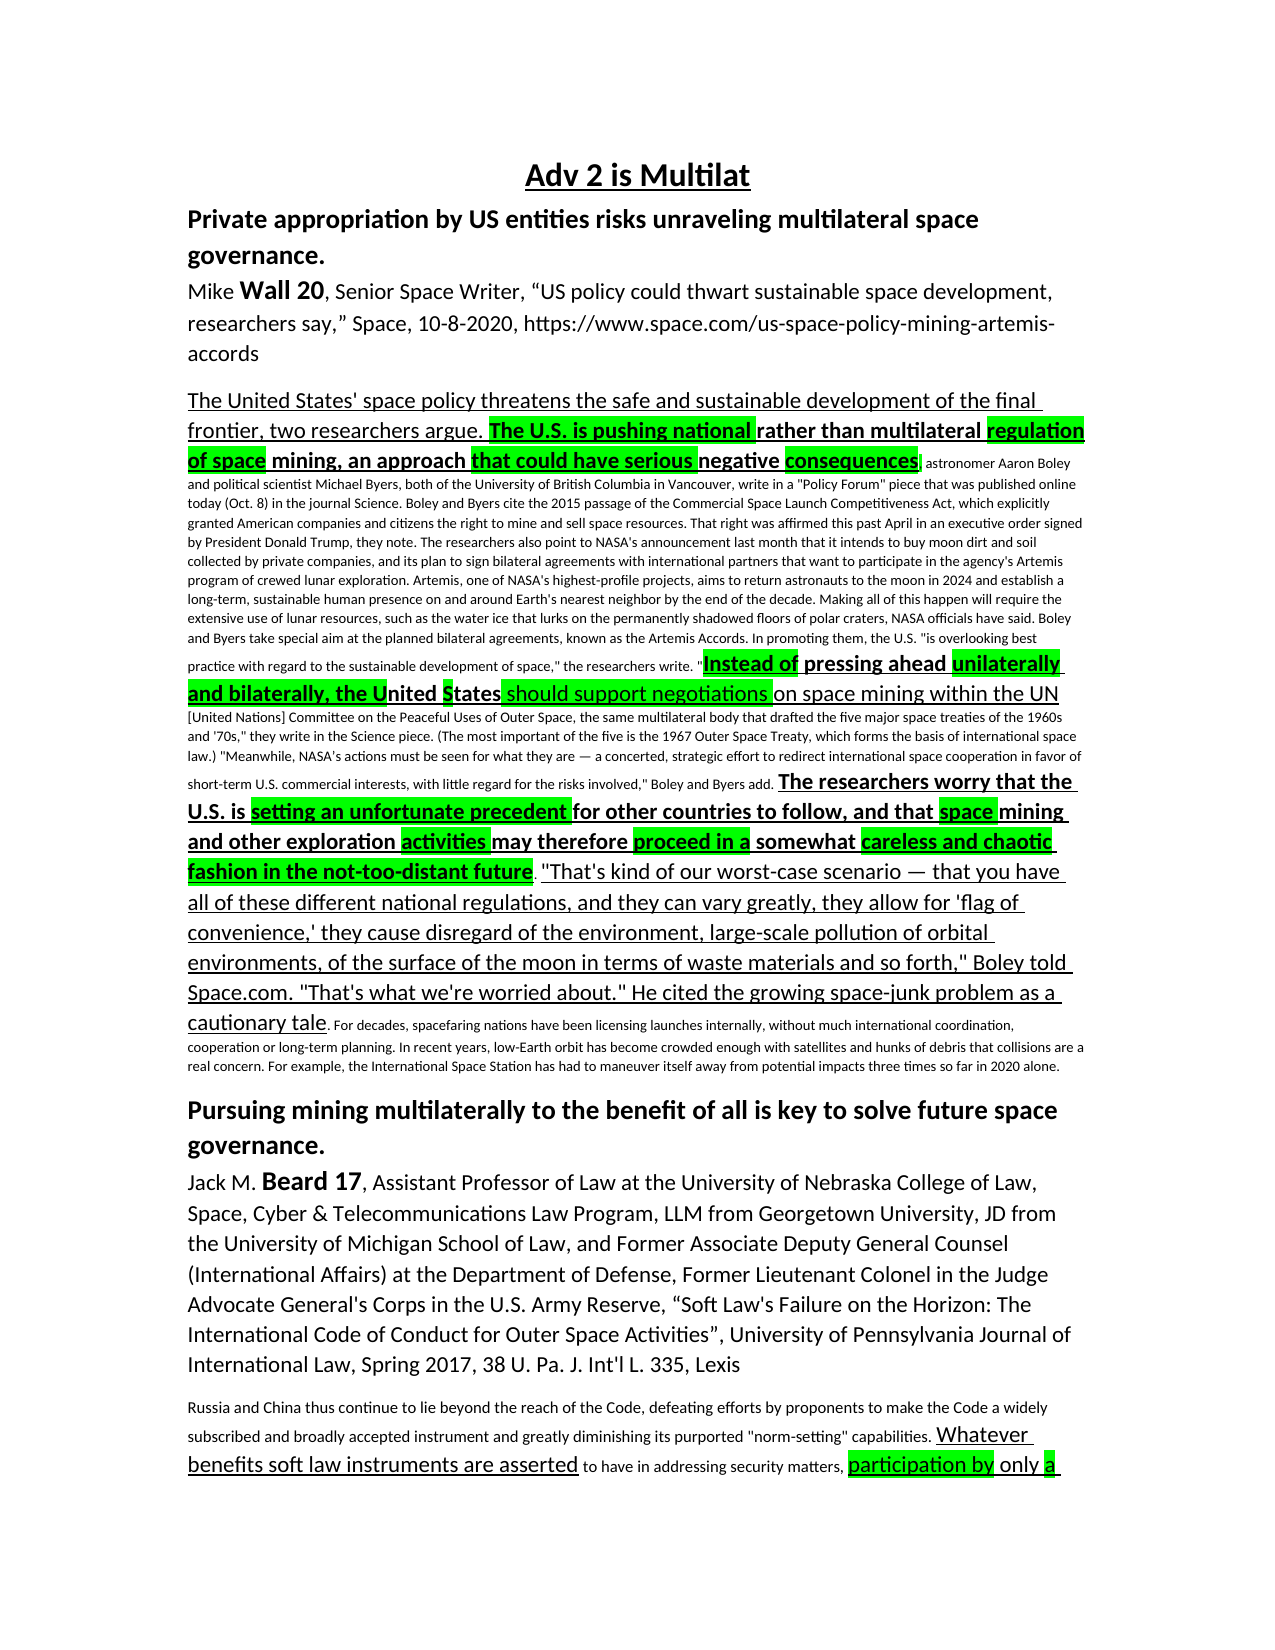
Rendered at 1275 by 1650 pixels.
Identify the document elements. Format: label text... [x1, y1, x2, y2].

text Jack M. Beard 17, Assistant Professor of Law at the University of Nebraska College of Law, Space, Cyber & Telecommunications Law Program, LLM from Georgetown University, JD from the University of Michigan School of Law, and Former Associate Deputy General Counsel (International Affairs) at the Department of Defense, Former Lieutenant Colonel in the Judge Advocate General's Corps in the U.S. Army Reserve, “Soft Law's Failure on the Horizon: The International Code of Conduct for Outer Space Activities”, University of Pennsylvania Journal of International Law, Spring 2017, 38 U. Pa. J. Int'l L. 335, Lexis [187, 1164, 1087, 1378]
subtitle Adv 2 is Multilat [187, 154, 1087, 195]
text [187, 1397, 1087, 1478]
subtitle Pursuing mining multilaterally to the benefit of all is key to solve future space governance. [187, 1093, 1087, 1162]
text The United States' space policy threatens the safe and sustainable development of the final frontier, two researchers argue. The U.S. is pushing national rather than multilateral regulation of space mining, an approach that could have serious negative consequences, astronomer Aaron Boley and political scientist Michael Byers, both of the University of British Columbia in Vancouver, write in a "Policy Forum" piece that was published online today (Oct. 8) in the journal Science. Boley and Byers cite the 2015 passage of the Commercial Space Launch Competitiveness Act, which explicitly granted American companies and citizens the right to mine and sell space resources. That right was affirmed this past April in an executive order signed by President Donald Trump, they note. The researchers also point to NASA's announcement last month that it intends to buy moon dirt and soil collected by private companies, and its plan to sign bilateral agreements with international partners that want to participate in the agency's Artemis program of crewed lunar exploration. Artemis, one of NASA's highest-profile projects, aims to return astronauts to the moon in 2024 and establish a long-term, sustainable human presence on and around Earth's nearest neighbor by the end of the decade. Making all of this happen will require the extensive use of lunar resources, such as the water ice that lurks on the permanently shadowed floors of polar craters, NASA officials have said. Boley and Byers take special aim at the planned bilateral agreements, known as the Artemis Accords. In promoting them, the U.S. "is overlooking best practice with regard to the sustainable development of space," the researchers write. "Instead of pressing ahead unilaterally and bilaterally, the United States should support negotiations on space mining within the UN [United Nations] Committee on the Peaceful Uses of Outer Space, the same multilateral body that drafted the five major space treaties of the 1960s and '70s," they write in the Science piece. (The most important of the five is the 1967 Outer Space Treaty, which forms the basis of international space law.) "Meanwhile, NASA’s actions must be seen for what they are — a concerted, strategic effort to redirect international space cooperation in favor of short-term U.S. commercial interests, with little regard for the risks involved," Boley and Byers add. The researchers worry that the U.S. is setting an unfortunate precedent for other countries to follow, and that space mining and other exploration activities may therefore proceed in a somewhat careless and chaotic fashion in the not-too-distant future. "That's kind of our worst-case scenario — that you have all of these different national regulations, and they can vary greatly, they allow for 'flag of convenience,' they cause disregard of the environment, large-scale pollution of orbital environments, of the surface of the moon in terms of waste materials and so forth," Boley told Space.com. "That's what we're worried about." He cited the growing space-junk problem as a cautionary tale. For decades, spacefaring nations have been licensing launches internally, without much international coordination, cooperation or long-term planning. In recent years, low-Earth orbit has become crowded enough with satellites and hunks of debris that collisions are a real concern. For example, the International Space Station has had to maneuver itself away from potential impacts three times so far in 2020 alone. [187, 386, 1087, 1075]
text Mike Wall 20, Senior Space Writer, “US policy could thwart sustainable space development, researchers say,” Space, 10-8-2020, https://www.space.com/us-space-policy-mining-artemis-accords [187, 273, 1087, 367]
subtitle Private appropriation by US entities risks unraveling multilateral space governance. [187, 202, 1087, 271]
